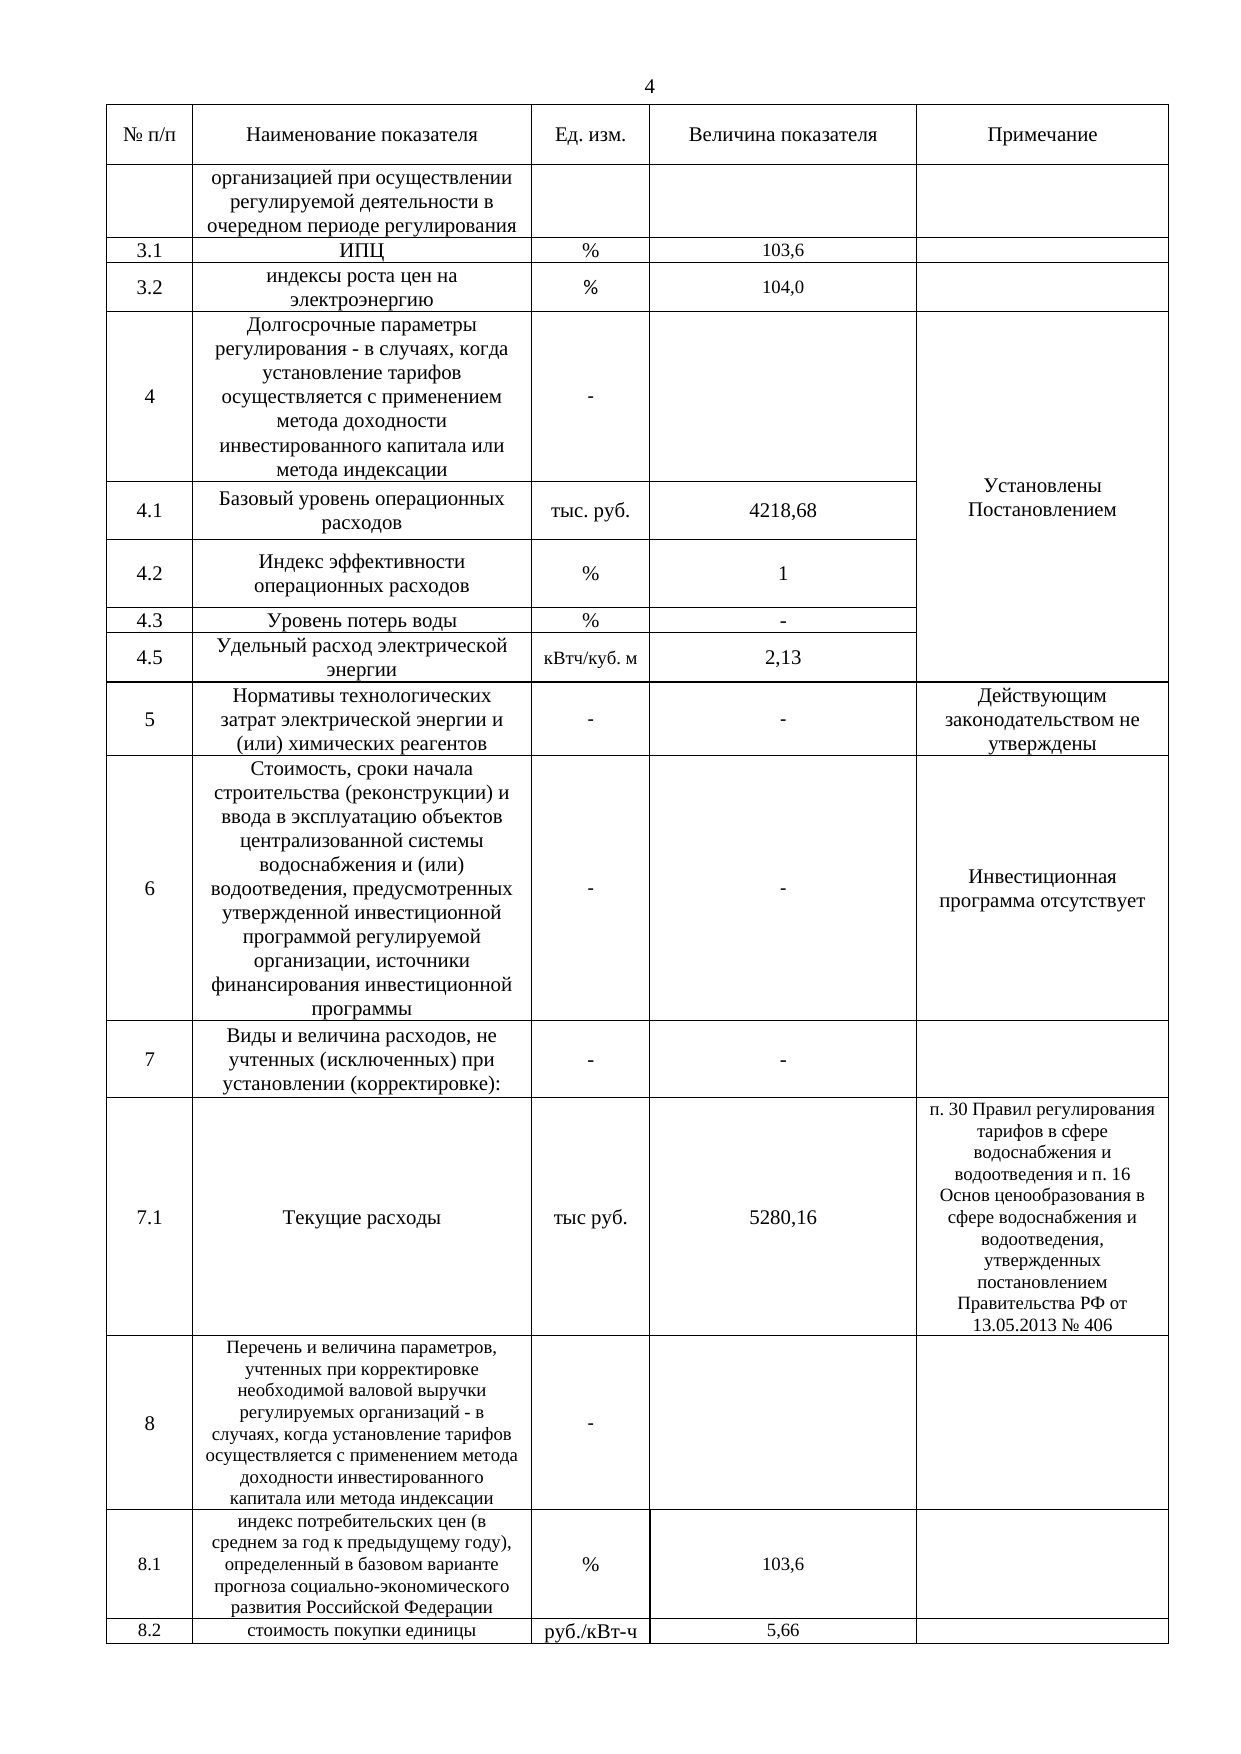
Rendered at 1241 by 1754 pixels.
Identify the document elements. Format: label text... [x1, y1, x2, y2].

table_header Примечание [917, 105, 1168, 164]
table_cell [650, 1336, 916, 1509]
table_cell индекс потребительских цен (в среднем за год к предыдущему году), определенный в базовом варианте прогноза социально-экономического развития Российской Федерации [193, 1510, 531, 1618]
table_cell % [532, 608, 649, 632]
table_cell 4.3 [107, 608, 192, 632]
table_cell - [532, 683, 649, 755]
table_cell - [650, 608, 916, 632]
table_cell Виды и величина расходов, не учтенных (исключенных) при установлении (корректировке): [193, 1021, 531, 1097]
table_cell ИПЦ [193, 238, 531, 262]
table_cell 103,6 [650, 238, 916, 262]
table_cell 8.1 [107, 1510, 192, 1618]
table_cell Инвестиционная программа отсутствует [917, 756, 1168, 1020]
table_cell 4.1 [107, 482, 192, 538]
table_cell Текущие расходы [193, 1098, 531, 1335]
table_cell - [532, 1336, 649, 1509]
table_cell 1 [650, 540, 916, 607]
table_cell 7.1 [107, 1098, 192, 1335]
table_cell 2,13 [650, 633, 916, 681]
table_cell Удельный расход электрической энергии [193, 633, 531, 681]
table_cell - [650, 683, 916, 755]
table_cell 3 [107, 165, 192, 237]
table_cell Нормативы технологических затрат электрической энергии и (или) химических реагентов [193, 683, 531, 755]
table_cell 3.2 [107, 263, 192, 311]
table_cell тыс. руб. [532, 482, 649, 538]
table_cell 4218,68 [650, 482, 916, 538]
table_cell 3.1 [107, 238, 192, 262]
table_cell Установлены Постановлением [917, 312, 1168, 681]
table_cell 4 [107, 312, 192, 481]
table_cell [917, 263, 1168, 311]
table_cell [650, 312, 916, 481]
table_header № п/п [107, 105, 192, 164]
table_cell Долгосрочные параметры регулирования - в случаях, когда установление тарифов осуществляется с применением метода доходности инвестированного капитала или метода индексации [193, 312, 531, 481]
table_cell индексы роста цен на электроэнергию [193, 263, 531, 311]
table_cell п. 30 Правил регулирования тарифов в сфере водоснабжения и водоотведения и п. 16 Основ ценообразования в сфере водоснабжения и водоотведения, утвержденных постановлением Правительства РФ от 13.05.2013 № 406 [917, 1098, 1168, 1335]
table_header Величина показателя [650, 105, 916, 164]
table_cell - [650, 1021, 916, 1097]
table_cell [193, 165, 531, 237]
table_cell [650, 165, 916, 237]
table_cell [917, 238, 1168, 262]
table_cell % [532, 263, 649, 311]
table_cell - [532, 756, 649, 1020]
table_cell 7 [107, 1021, 192, 1097]
table_cell Индекс эффективности операционных расходов [193, 540, 531, 607]
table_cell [193, 1619, 531, 1643]
table_cell 104,0 [650, 263, 916, 311]
table_cell [917, 1510, 1168, 1618]
table_cell 8.2 [107, 1619, 192, 1643]
table_cell [917, 1336, 1168, 1509]
table_cell Действующим законодательством не утверждены [917, 683, 1168, 755]
table_cell 4.5 [107, 633, 192, 681]
table_cell Х [917, 165, 1168, 237]
table_cell 5 [107, 683, 192, 755]
table_header Наименование показателя [193, 105, 531, 164]
table_cell [917, 1619, 1168, 1643]
table_cell 5,66 [651, 1619, 916, 1643]
table_cell % [532, 540, 649, 607]
table_cell - [532, 312, 649, 481]
table_cell % [532, 1510, 649, 1618]
table_cell [917, 1021, 1168, 1097]
table_cell Уровень потерь воды [193, 608, 531, 632]
table_cell 5280,16 [650, 1098, 916, 1335]
table_cell 103,6 [651, 1510, 916, 1618]
table_cell кВтч/куб. м [532, 633, 649, 681]
table_cell [532, 165, 649, 237]
table_cell Базовый уровень операционных расходов [193, 482, 531, 538]
table_cell 6 [107, 756, 192, 1020]
table_cell тыс руб. [532, 1098, 649, 1335]
table_cell Стоимость, сроки начала строительства (реконструкции) и ввода в эксплуатацию объектов централизованной системы водоснабжения и (или) водоотведения, предусмотренных утвержденной инвестиционной программой регулируемой организации, источники финансирования инвестиционной программы [193, 756, 531, 1020]
table_cell 4.2 [107, 540, 192, 607]
table_cell % [532, 238, 649, 262]
table_header Ед. изм. [532, 105, 649, 164]
table_cell руб./кВт-ч [532, 1619, 649, 1643]
table_cell - [532, 1021, 649, 1097]
table_cell - [650, 756, 916, 1020]
table_cell 8 [107, 1336, 192, 1509]
table_cell Перечень и величина параметров, учтенных при корректировке необходимой валовой выручки регулируемых организаций - в случаях, когда установление тарифов осуществляется с применением метода доходности инвестированного капитала или метода индексации [193, 1336, 531, 1509]
